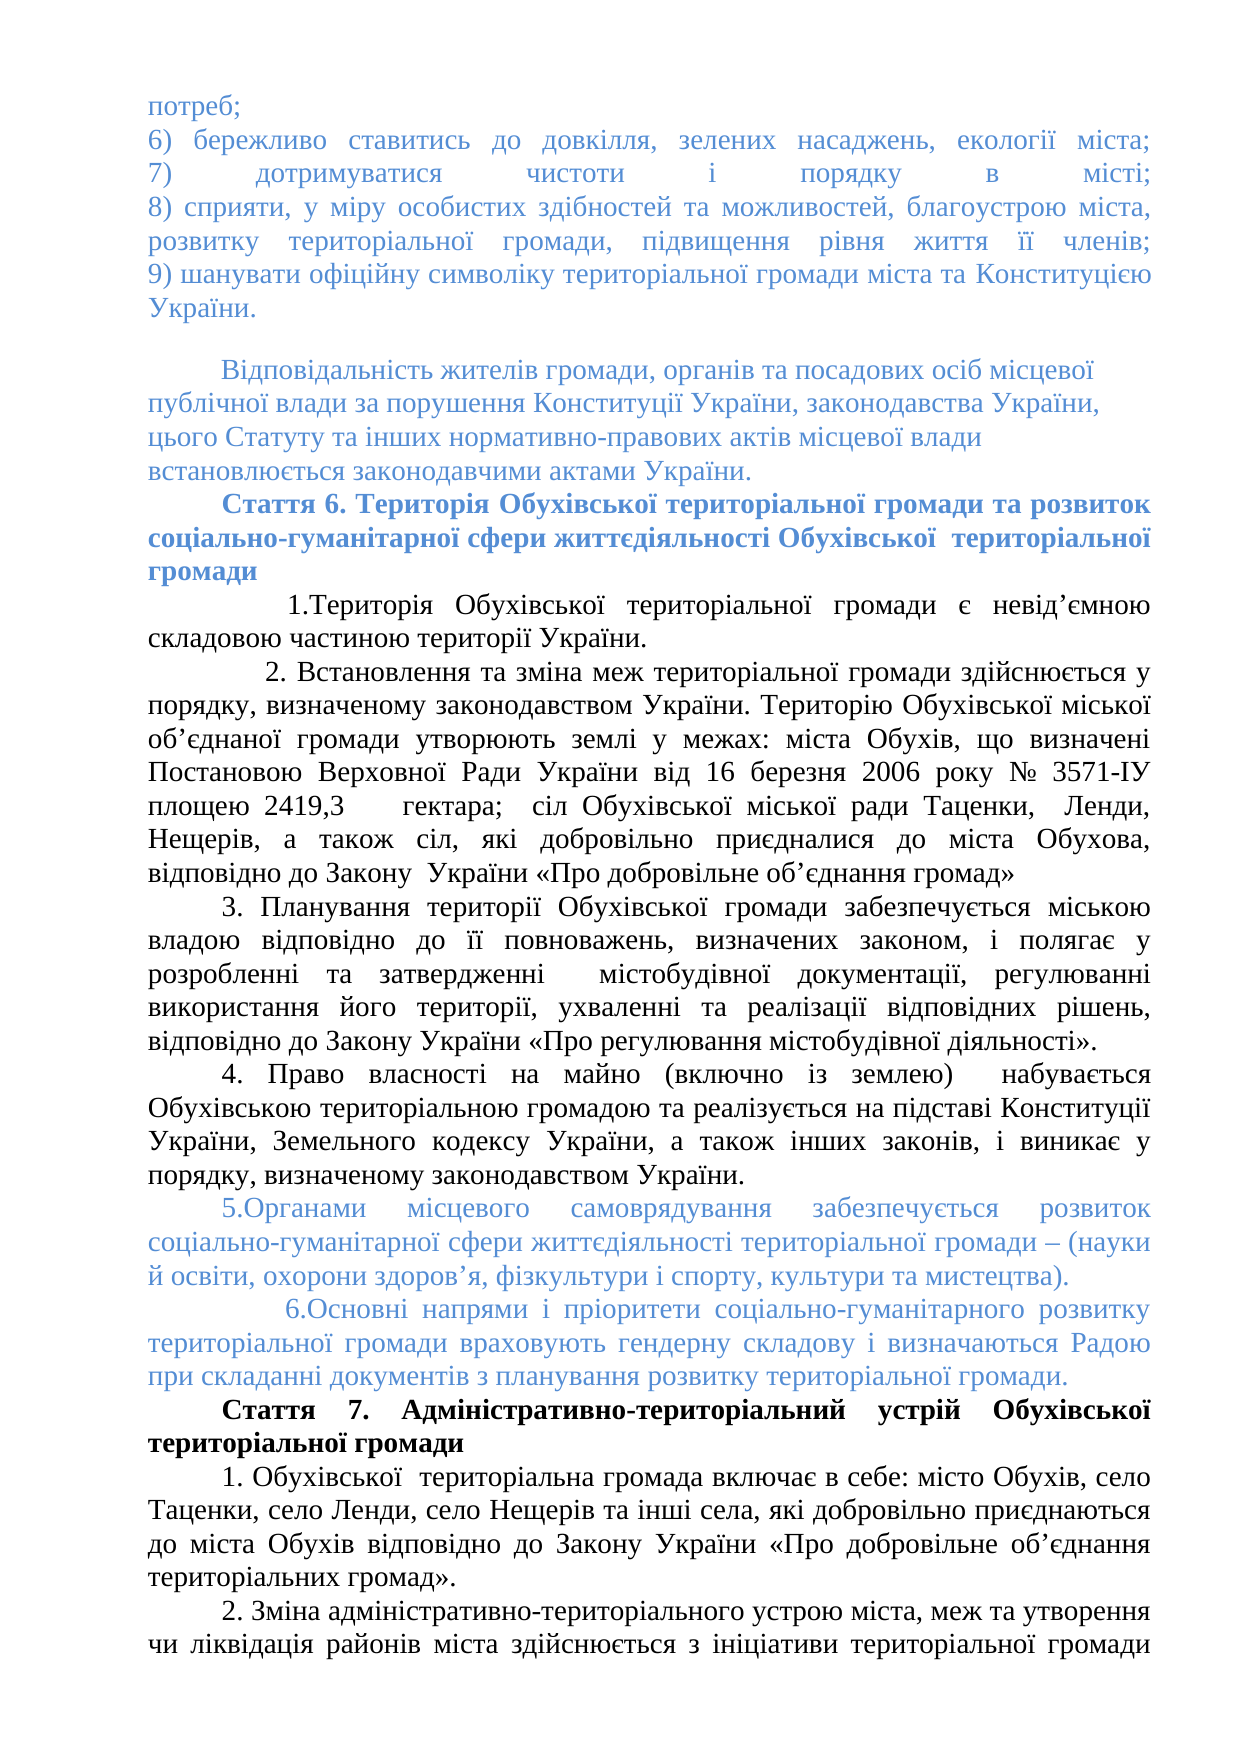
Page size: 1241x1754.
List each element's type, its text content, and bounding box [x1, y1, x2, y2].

text 3. Планування території Обухівської громади забезпечується міською владою відповідно до її повноважень, визначених законом, і полягає у розробленні та затвердженні містобудівної документації, регулюванні використання його території, ухваленні та реалізації відповідних рішень, відповідно до Закону України «Про регулювання містобудівної діяльності». [148, 889, 1152, 1056]
text 4. Право власності на майно (включно із землею) набувається Обухівською територіальною громадою та реалізується на підставі Конституції України, Земельного кодексу України, а також інших законів, і виникає у порядку, визначеному законодавством України. [148, 1056, 1152, 1191]
text 5.Органами місцевого самоврядування забезпечується розвиток соціально-гуманітарної сфери життєдіяльності територіальної громади – (науки й освіти, охорони здоров’я, фізкультури і спорту, культури та мистецтва). [148, 1191, 1152, 1291]
text 6.Основні напрями і пріоритети соціально-гуманітарного розвитку територіальної громади враховують гендерну складову і визначаються Радою при складанні документів з планування розвитку територіальної громади. [148, 1291, 1152, 1392]
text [148, 88, 1152, 323]
text Стаття 6. Територія Обухівської територіальної громади та розвиток соціально-гуманітарної сфери життєдіяльності Обухівської територіальної громади [148, 486, 1152, 587]
text Відповідальність жителів громади, органів та посадових осіб місцевої публічної влади за порушення Конституції України, законодавства України, цього Статуту та інших нормативно-правових актів місцевої влади встановлюється законодавчими актами України. [148, 352, 1152, 486]
text 2. Встановлення та зміна меж територіальної громади здійснюється у порядку, визначеному законодавством України. Територію Обухівської міської об’єднаної громади утворюють землі у межах: міста Обухів, що визначені Постановою Верховної Ради України від 16 березня 2006 року № 3571-ІУ площею 2419,3 гектара; сіл Обухівської міської ради Таценки, Ленди, Нещерів, а також сіл, які добровільно приєдналися до міста Обухова, відповідно до Закону України «Про добровільне об’єднання громад» [148, 654, 1152, 889]
text 1. Обухівської територіальна громада включає в себе: місто Обухів, село Таценки, село Ленди, село Нещерів та інші села, які добровільно приєднаються до міста Обухів відповідно до Закону України «Про добровільне об’єднання територіальних громад». [148, 1459, 1152, 1593]
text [148, 1593, 1152, 1660]
list 1.Територія Обухівської територіальної громади є невід’ємною складовою частиною території України. [148, 587, 1152, 654]
text Стаття 7. Адміністративно-територіальний устрій Обухівської територіальної громади [148, 1392, 1152, 1459]
